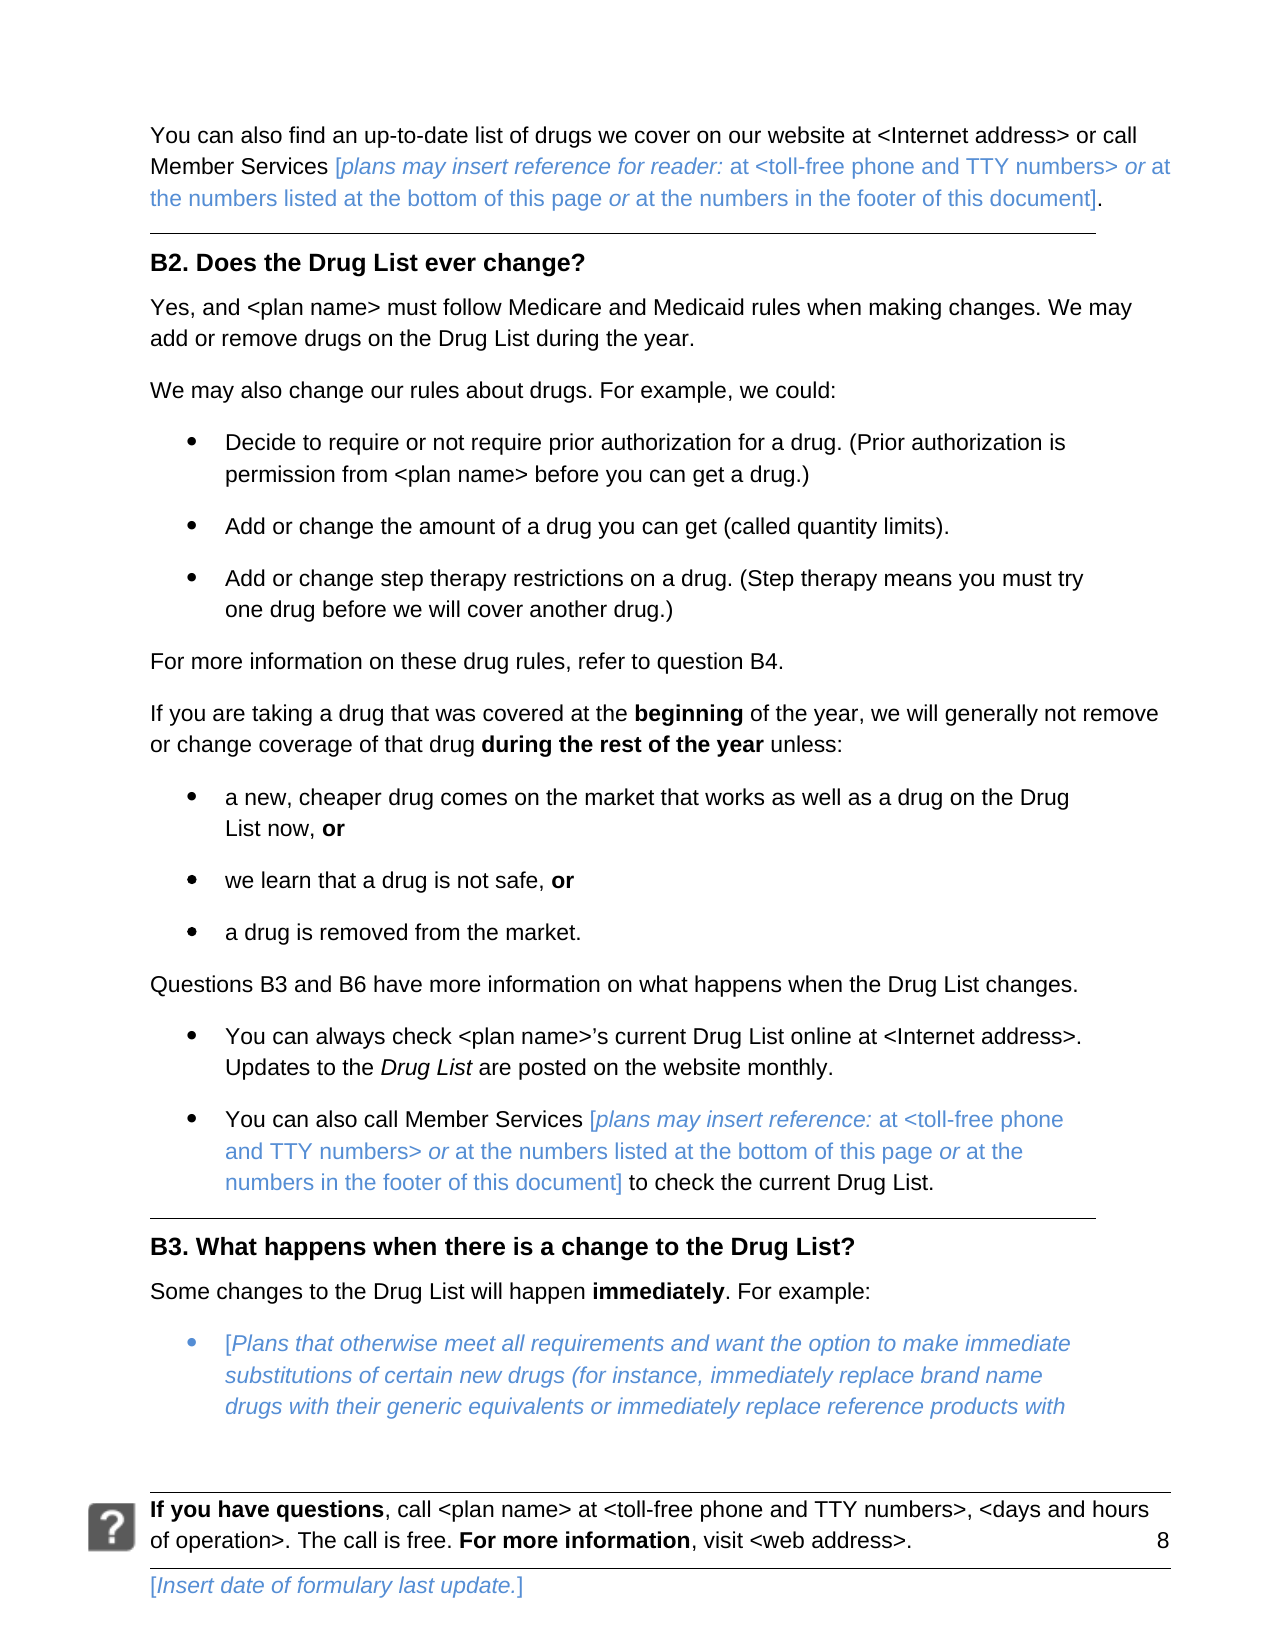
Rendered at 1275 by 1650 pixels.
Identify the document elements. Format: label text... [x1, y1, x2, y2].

list a drug is removed from the market. [187, 915, 1096, 947]
list Add or change the amount of a drug you can get (called quantity limits). [187, 509, 1096, 540]
list For more information on these drug rules, refer to question B4. [150, 644, 1171, 676]
list You can also call Member Services [plans may insert reference: at <toll-free phone and TTY numbers> or at the numbers listed at the bottom of this page or at the numbers in the footer of this document] to check the current Drug List. [187, 1103, 1096, 1197]
list we learn that a drug is not safe, or [187, 863, 1096, 894]
list Add or change step therapy restrictions on a drug. (Step therapy means you must try one drug before we will cover another drug.) [187, 561, 1096, 624]
list Decide to require or not require prior authorization for a drug. (Prior authorization is permission from <plan name> before you can get a drug.) [187, 426, 1096, 488]
text Some changes to the Drug List will happen immediately. For example: [150, 1275, 1171, 1306]
list B2. Does the Drug List ever change? [150, 234, 1096, 278]
text We may also change our rules about drugs. For example, we could: [150, 374, 1171, 405]
list a new, cheaper drug comes on the market that works as well as a drug on the Drug List now, or [187, 780, 1096, 842]
list B3. What happens when there is a change to the Drug List? [150, 1219, 1096, 1262]
text Yes, and <plan name> must follow Medicare and Medicaid rules when making changes. We may add or remove drugs on the Drug List during the year. [150, 290, 1171, 353]
text You can also find an up-to-date list of drugs we cover on our website at <Internet address> or call Member Services [plans may insert reference for reader: at <toll-free phone and TTY numbers> or at the numbers listed at the bottom of this page or at the numbers in the footer of this document]. [150, 118, 1171, 212]
picture [88, 1503, 137, 1553]
text Questions B3 and B6 have more information on what happens when the Drug List changes. [150, 967, 1171, 999]
list You can always check <plan name>’s current Drug List online at <Internet address>. Updates to the Drug List are posted on the website monthly. [187, 1019, 1096, 1082]
text If you are taking a drug that was covered at the beginning of the year, we will generally not remove or change coverage of that drug during the rest of the year unless: [150, 697, 1171, 759]
